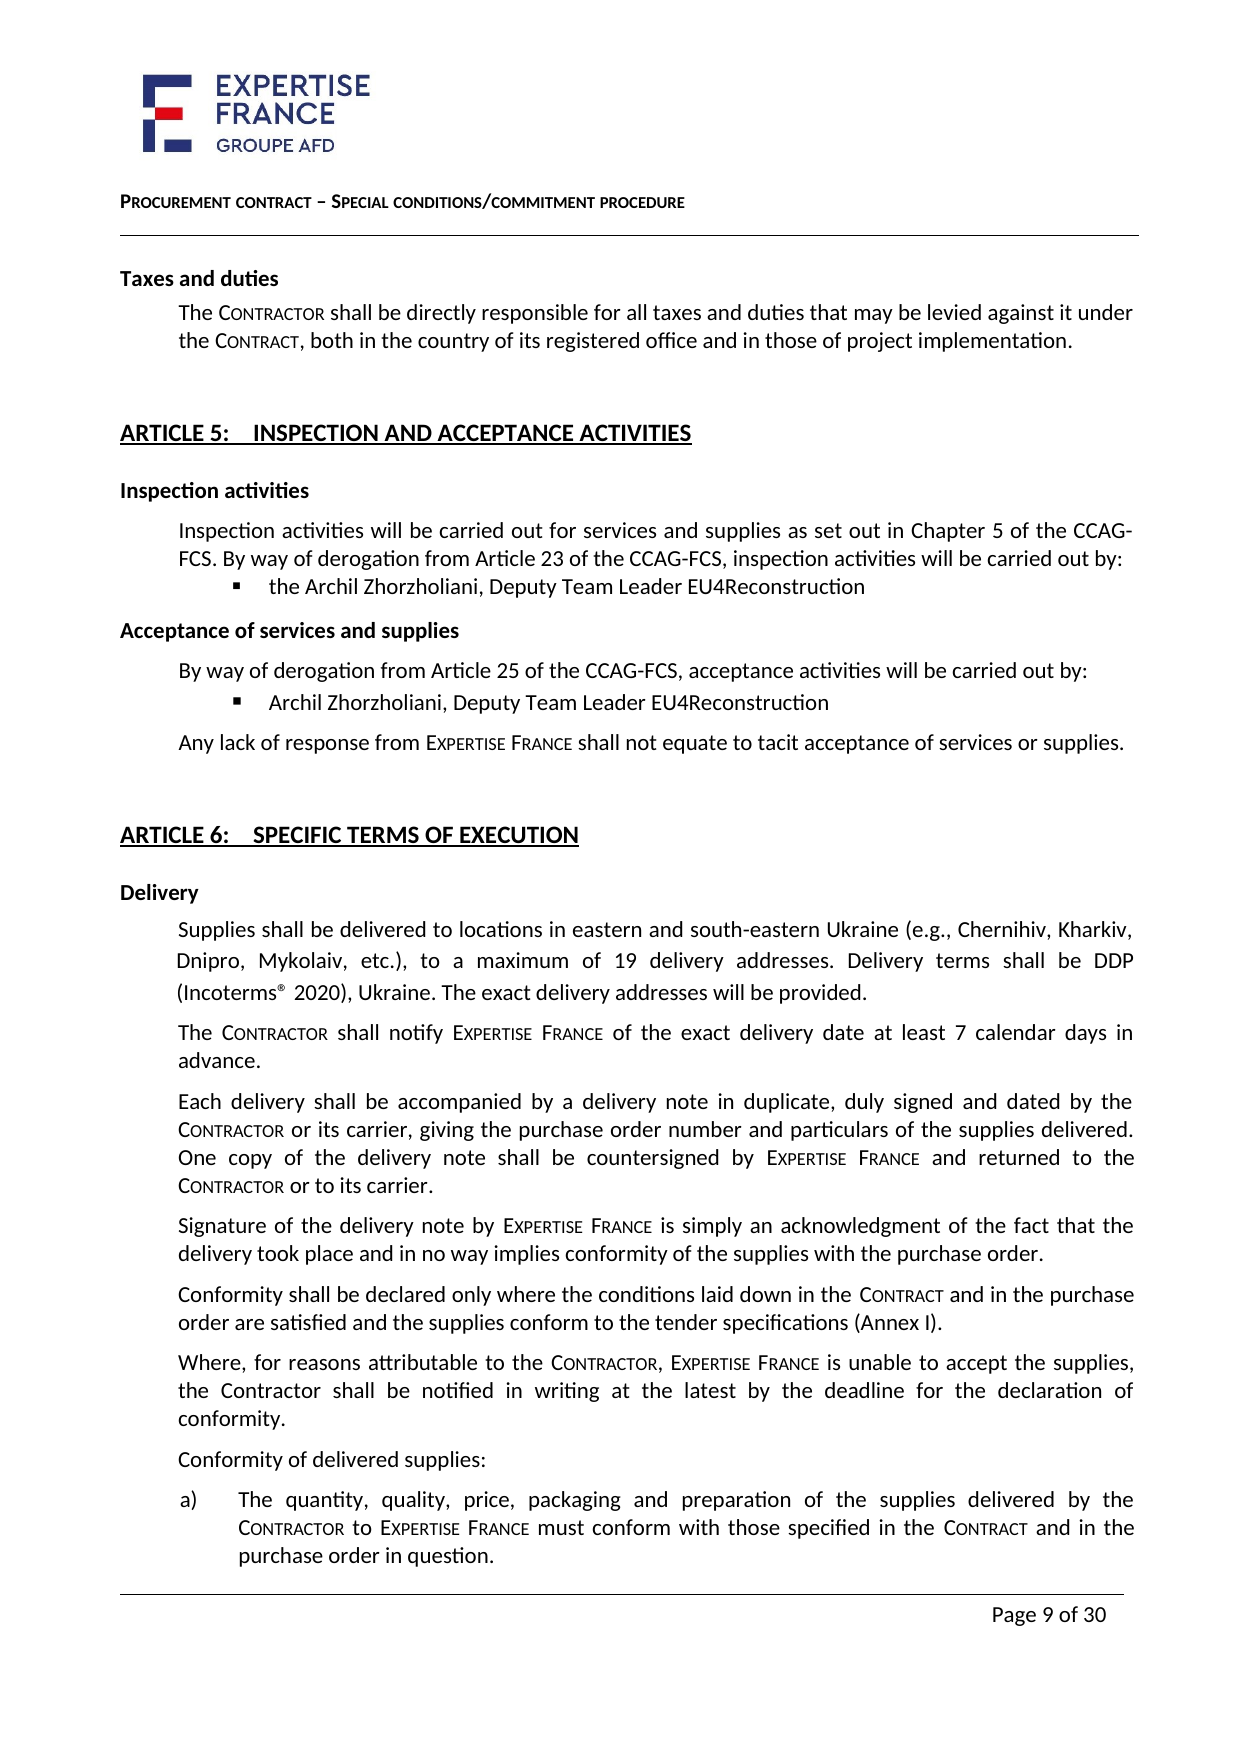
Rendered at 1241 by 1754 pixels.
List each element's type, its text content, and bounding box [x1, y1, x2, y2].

list Archil Zhorzholiani, Deputy Team Leader EU4Reconstruction [231, 685, 1135, 716]
subtitle Delivery [120, 874, 1135, 906]
list Any lack of response from Expertise France shall not equate to tacit acceptance of services or supplies. [178, 728, 1135, 756]
text Signature of the delivery note by Expertise France is simply an acknowledgment of the fact that the delivery took place and in no way implies conformity of the supplies with the purchase order. [178, 1211, 1135, 1267]
list By way of derogation from Article 25 of the CCAG-FCS, acceptance activities will be carried out by: [178, 657, 1135, 685]
subtitle Inspection activities [120, 473, 1135, 504]
list The Contractor shall be directly responsible for all taxes and duties that may be levied against it under the Contract, both in the country of its registered office and in those of project implementation. [178, 298, 1135, 354]
list inspection and acceptance activities [120, 417, 1135, 448]
picture [120, 41, 397, 183]
text a) The quantity, quality, price, packaging and preparation of the supplies delivered by the Contractor to Expertise France must conform with those specified in the Contract and in the purchase order in question. [179, 1486, 1135, 1569]
list the Archil Zhorzholiani, Deputy Team Leader EU4Reconstruction [231, 572, 1135, 600]
list Specific terms of execution [120, 819, 1135, 849]
text Supplies shall be delivered to locations in eastern and south-eastern Ukraine (e.g., Chernihiv, Kharkiv, Dnipro, Mykolaiv, etc.), to a maximum of 19 delivery addresses. Delivery terms shall be DDP (Incoterms® 2020), Ukraine. The exact delivery addresses will be provided. [176, 912, 1135, 1006]
text Conformity shall be declared only where the conditions laid down in the Contract and in the purchase order are satisfied and the supplies conform to the tender specifications (Annex I). [178, 1280, 1135, 1336]
subtitle Acceptance of services and supplies [120, 613, 1135, 644]
subtitle Taxes and duties [120, 261, 1135, 292]
text Conformity of delivered supplies: [178, 1445, 1135, 1473]
text The Contractor shall notify Expertise France of the exact delivery date at least 7 calendar days in advance. [178, 1018, 1135, 1074]
text Where, for reasons attributable to the Contractor, Expertise France is unable to accept the supplies, the Contractor shall be notified in writing at the latest by the deadline for the declaration of conformity. [178, 1348, 1135, 1432]
text Each delivery shall be accompanied by a delivery note in duplicate, duly signed and dated by the Contractor or its carrier, giving the purchase order number and particulars of the supplies delivered. One copy of the delivery note shall be countersigned by Expertise France and returned to the Contractor or to its carrier. [178, 1087, 1135, 1199]
list Inspection activities will be carried out for services and supplies as set out in Chapter 5 of the CCAG-FCS. By way of derogation from Article 23 of the CCAG-FCS, inspection activities will be carried out by: [178, 516, 1135, 572]
